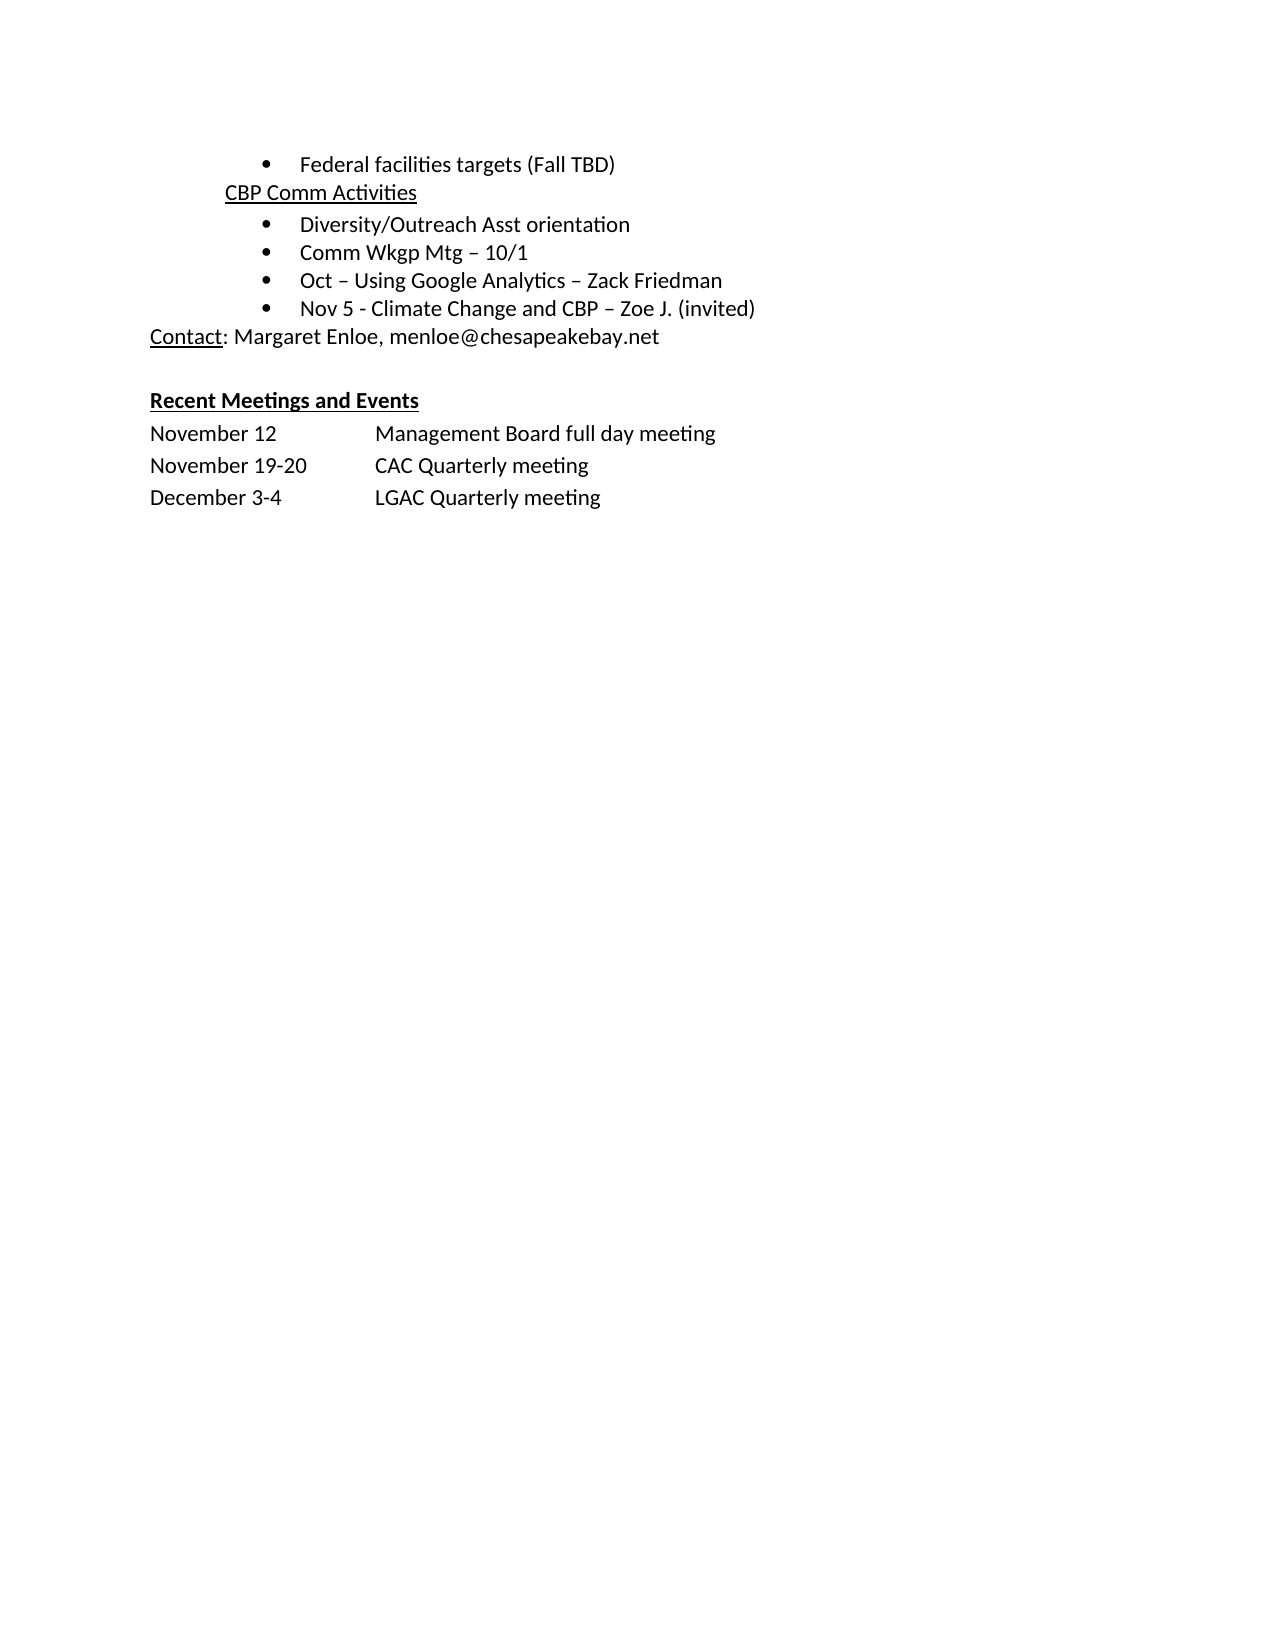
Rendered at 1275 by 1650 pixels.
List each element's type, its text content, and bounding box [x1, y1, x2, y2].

text Contact: Margaret Enloe, menloe@chesapeakebay.net [150, 322, 1125, 350]
text November 12 Management Board full day meeting [150, 419, 1125, 447]
text November 19-20 CAC Quarterly meeting [150, 451, 1125, 479]
list Oct – Using Google Analytics – Zack Friedman [262, 266, 1125, 294]
text Recent Meetings and Events [150, 387, 1125, 415]
list Comm Wkgp Mtg – 10/1 [262, 238, 1125, 266]
list Nov 5 - Climate Change and CBP – Zoe J. (invited) [262, 294, 1125, 322]
list Federal facilities targets (Fall TBD) [262, 150, 1125, 178]
list Diversity/Outreach Asst orientation [262, 210, 1125, 238]
text CBP Comm Activities [150, 178, 1125, 206]
text December 3-4 LGAC Quarterly meeting [150, 483, 1125, 511]
